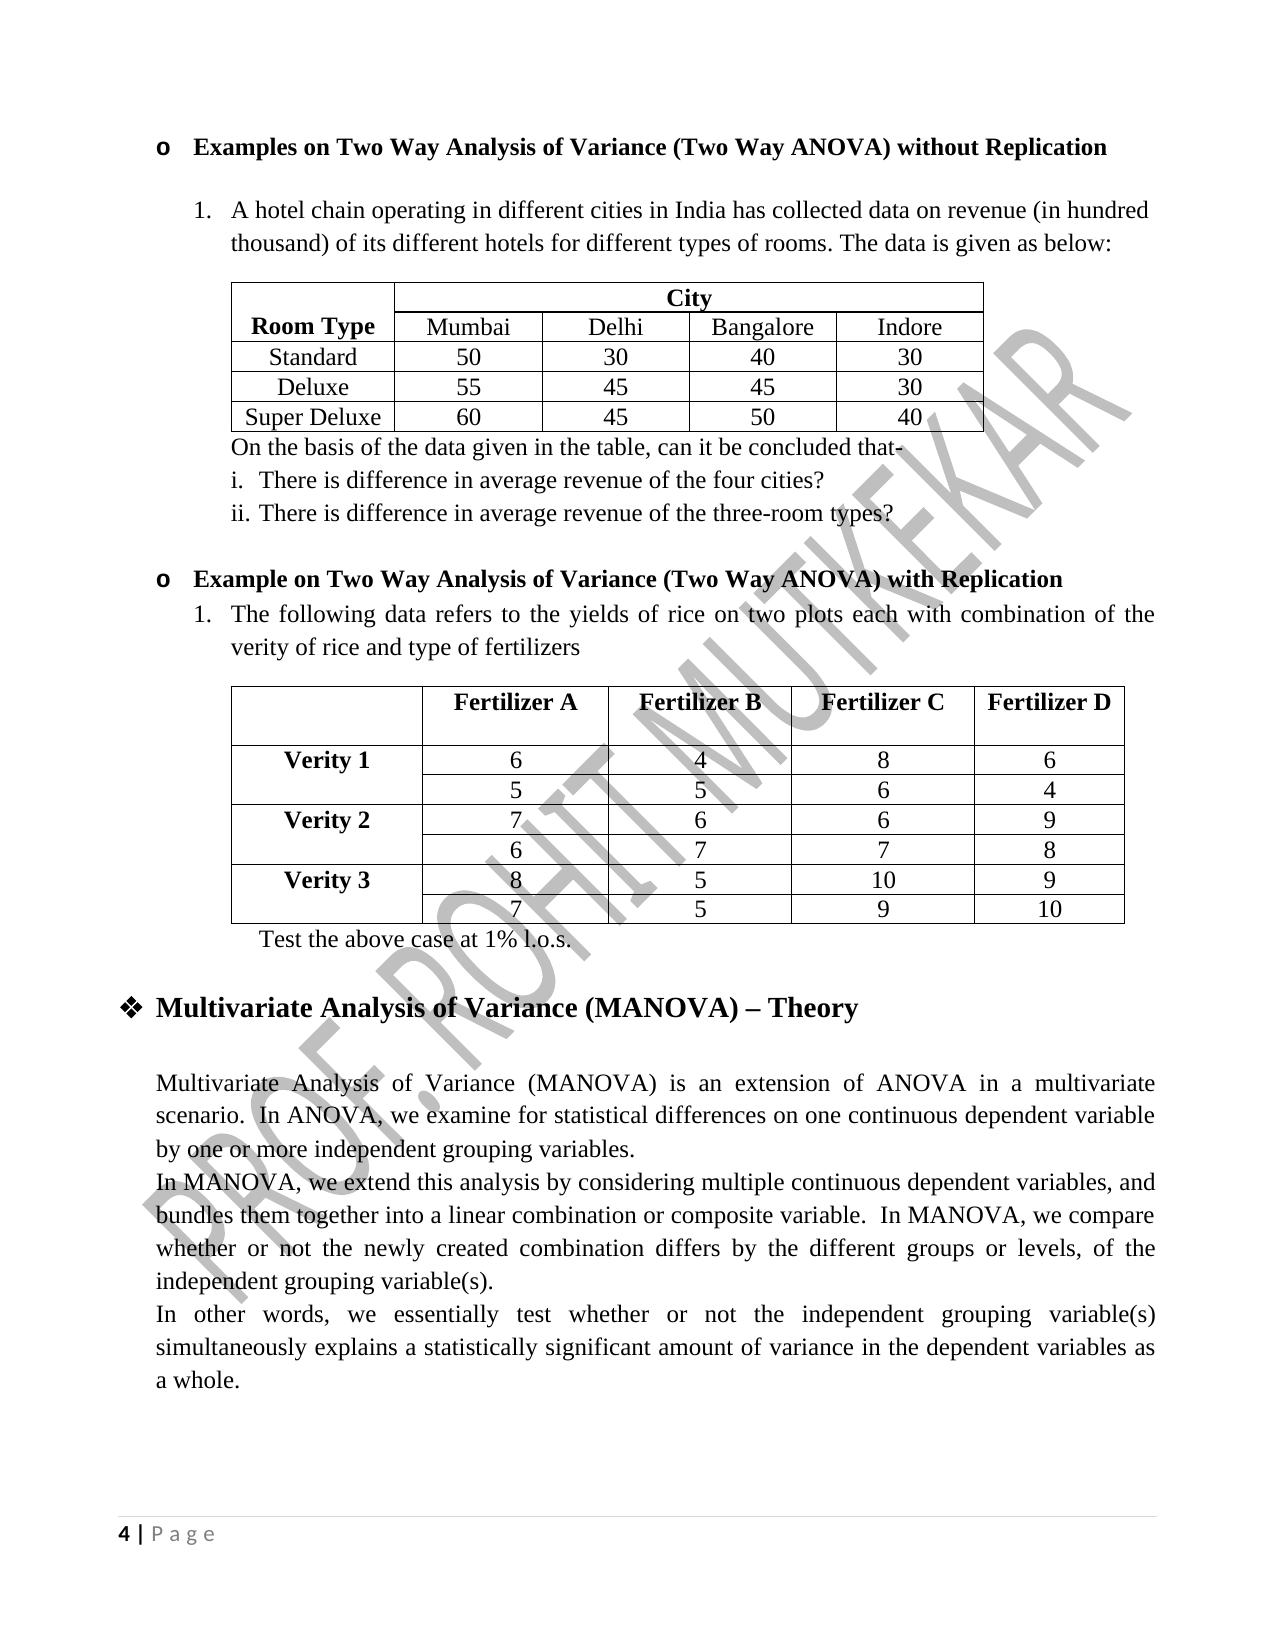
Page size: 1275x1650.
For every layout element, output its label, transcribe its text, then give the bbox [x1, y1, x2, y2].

table_cell Super Deluxe [232, 402, 394, 431]
table_cell Verity 3 [232, 865, 422, 923]
table_cell 5 [609, 895, 791, 923]
table_cell Verity 1 [232, 746, 422, 804]
table_cell 50 [395, 342, 542, 371]
table_cell 6 [423, 835, 608, 864]
table_cell 55 [395, 372, 542, 401]
text Test the above case at 1% l.o.s. [118, 924, 1157, 953]
list Multivariate Analysis of Variance (MANOVA) – Theory [118, 990, 1157, 1024]
text On the basis of the data given in the table, can it be concluded that- [231, 432, 1157, 460]
table_cell 6 [609, 805, 791, 834]
table_cell 10 [792, 865, 974, 893]
table_cell 8 [792, 746, 974, 774]
list Examples on Two Way Analysis of Variance (Two Way ANOVA) without Replication [156, 132, 1157, 163]
text In other words, we essentially test whether or not the independent grouping variable(s) simultaneously explains a statistically significant amount of variance in the dependent variables as a whole. [156, 1299, 1157, 1393]
table_cell 5 [609, 865, 791, 893]
table_header City [395, 283, 983, 311]
table_cell Bangalore [690, 313, 836, 341]
table_cell 7 [423, 895, 608, 923]
list The following data refers to the yields of rice on two plots each with combination of the verity of rice and type of fertilizers [193, 599, 1157, 661]
table_cell 6 [792, 805, 974, 834]
table_cell 5 [609, 775, 791, 804]
table_cell Verity 2 [232, 805, 422, 864]
list There is difference in average revenue of the four cities? [231, 465, 1157, 493]
table_cell 45 [690, 372, 836, 401]
list Example on Two Way Analysis of Variance (Two Way ANOVA) with Replication [156, 564, 1157, 594]
table_cell 45 [543, 402, 689, 431]
table_cell 7 [423, 805, 608, 834]
table_header Fertilizer B [609, 687, 791, 744]
table_cell 6 [975, 746, 1124, 774]
table_cell 50 [690, 402, 836, 431]
table_cell Indore [837, 313, 983, 341]
list A hotel chain operating in different cities in India has collected data on revenue (in hundred thousand) of its different hotels for different types of rooms. The data is given as below: [193, 195, 1157, 257]
table_cell 4 [609, 746, 791, 774]
table_cell 6 [423, 746, 608, 774]
text Multivariate Analysis of Variance (MANOVA) is an extension of ANOVA in a multivariate scenario. In ANOVA, we examine for statistical differences on one continuous dependent variable by one or more independent grouping variables. [156, 1068, 1157, 1162]
table_cell Standard [232, 342, 394, 371]
table_cell 60 [395, 402, 542, 431]
table_cell 40 [690, 342, 836, 371]
table_cell 7 [792, 835, 974, 864]
table_cell 10 [975, 895, 1124, 923]
table_cell 4 [975, 775, 1124, 804]
table_cell Delhi [543, 313, 689, 341]
table_cell 5 [423, 775, 608, 804]
list There is difference in average revenue of the three-room types? [231, 498, 1157, 526]
table_cell 7 [609, 835, 791, 864]
table_header [232, 687, 422, 744]
table_cell 9 [975, 865, 1124, 893]
table_cell 8 [423, 865, 608, 893]
table_header Fertilizer A [423, 687, 608, 744]
table_cell Mumbai [395, 313, 542, 341]
table_header Fertilizer D [975, 687, 1124, 744]
table_cell Deluxe [232, 372, 394, 401]
table_cell 9 [792, 895, 974, 923]
table_header Room Type [232, 283, 394, 341]
table_cell 45 [543, 372, 689, 401]
table_cell 6 [792, 775, 974, 804]
table_header Fertilizer C [792, 687, 974, 744]
table_cell 30 [837, 372, 983, 401]
table_cell 9 [975, 805, 1124, 834]
table_cell 40 [837, 402, 983, 431]
text In MANOVA, we extend this analysis by considering multiple continuous dependent variables, and bundles them together into a linear combination or composite variable. In MANOVA, we compare whether or not the newly created combination differs by the different groups or levels, of the independent grouping variable(s). [156, 1167, 1157, 1294]
table_cell 30 [543, 342, 689, 371]
table_cell 8 [975, 835, 1124, 864]
table_cell 30 [837, 342, 983, 371]
